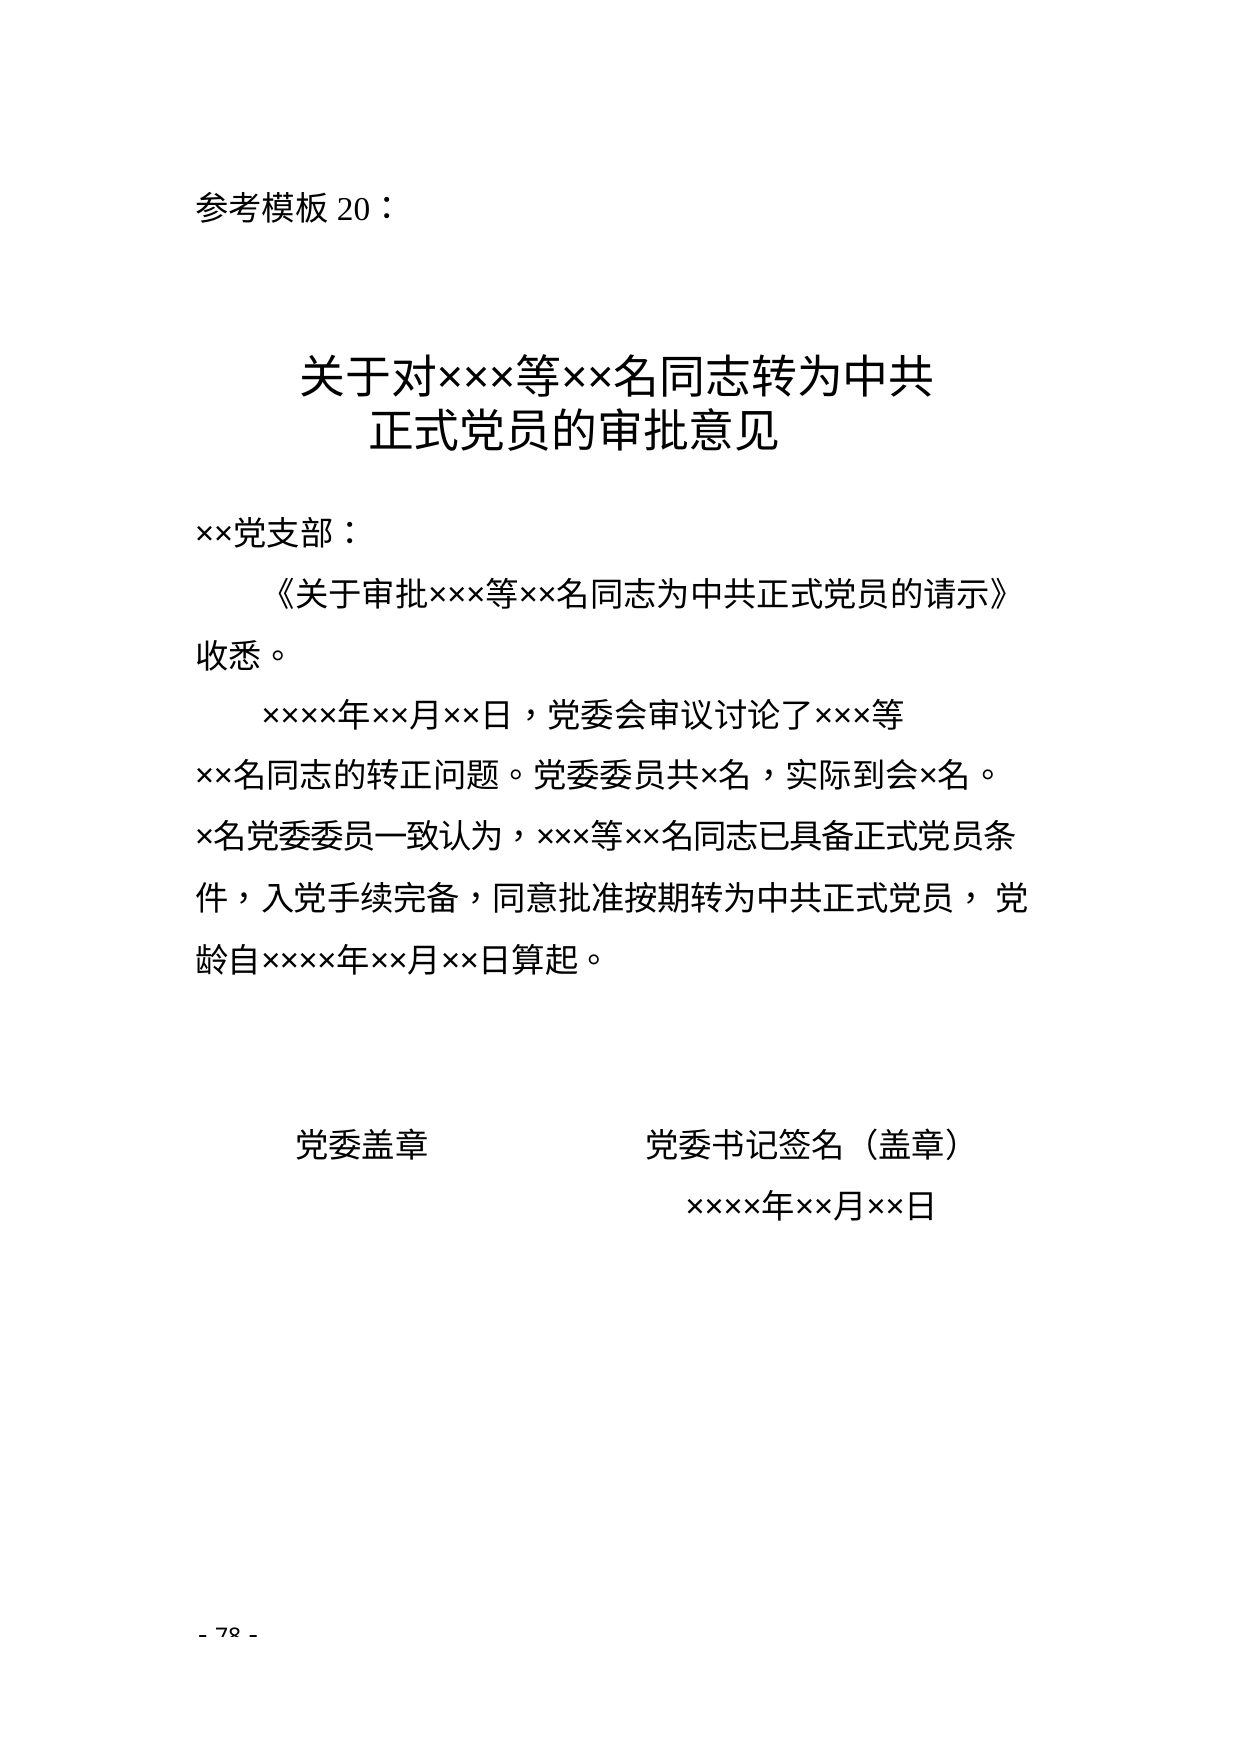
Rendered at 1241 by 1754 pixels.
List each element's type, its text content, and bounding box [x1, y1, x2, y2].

text 《关于审批×××等××名同志为中共正式党员的请示》收悉。 [195, 571, 1047, 678]
subtitle 关于对×××等××名同志转为中共正式党员的审批意见 [299, 349, 941, 461]
text ××××年××月××日，党委会审议讨论了×××等 [261, 694, 1101, 736]
text 参考模板 20： [195, 185, 1101, 231]
text ××党支部： [195, 510, 1101, 555]
text ××××年××月××日 [524, 1183, 1099, 1228]
text 党委盖章 党委书记签名（盖章） [172, 1122, 1101, 1167]
text ××名同志的转正问题。党委委员共×名，实际到会×名。 [195, 752, 1101, 798]
text ×名党委委员一致认为，×××等××名同志已具备正式党员条件，入党手续完备，同意批准按期转为中共正式党员， 党龄自××××年××月××日算起。 [195, 813, 1062, 982]
